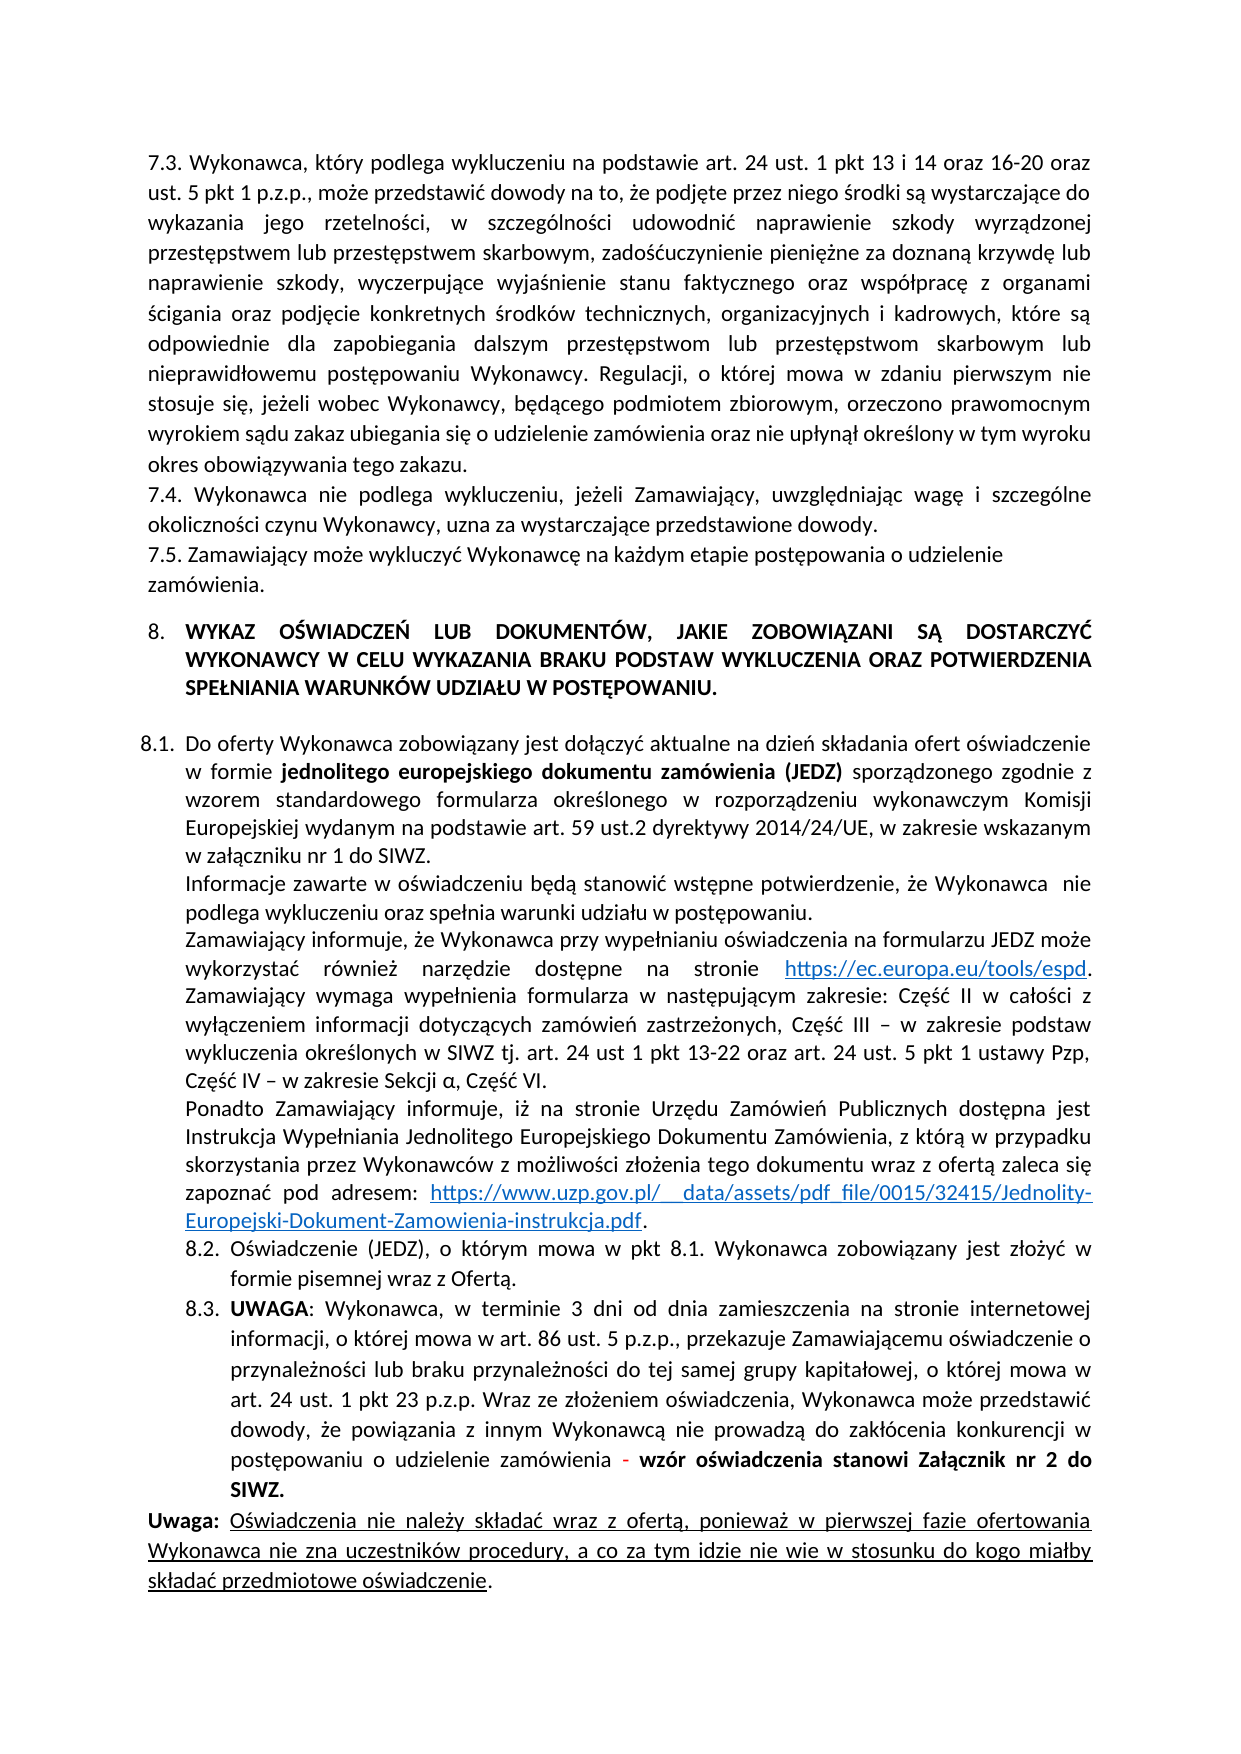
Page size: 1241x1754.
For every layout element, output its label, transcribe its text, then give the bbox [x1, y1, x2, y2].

text Informacje zawarte w oświadczeniu będą stanowić wstępne potwierdzenie, że Wykonawca nie podlega wykluczeniu oraz spełnia warunki udziału w postępowaniu. [185, 869, 1093, 926]
text 7.5. Zamawiający może wykluczyć Wykonawcę na każdym etapie postępowania o udzielenie zamówienia. [148, 540, 1093, 598]
text Uwaga: Oświadczenia nie należy składać wraz z ofertą, ponieważ w pierwszej fazie ofertowania Wykonawca nie zna uczestników procedury, a co za tym idzie nie wie w stosunku do kogo miałby składać przedmiotowe oświadczenie. [148, 1562, 1093, 1594]
text Uwaga: Oświadczenia nie należy składać wraz z ofertą, ponieważ w pierwszej fazie ofertowania Wykonawca nie zna uczestników procedury, a co za tym idzie nie wie w stosunku do kogo miałby składać przedmiotowe oświadczenie. [148, 1506, 1093, 1560]
list UWAGA: Wykonawca, w terminie 3 dni od dnia zamieszczenia na stronie internetowej informacji, o której mowa w art. 86 ust. 5 p.z.p., przekazuje Zamawiającemu oświadczenie o przynależności lub braku przynależności do tej samej grupy kapitałowej, o której mowa w art. 24 ust. 1 pkt 23 p.z.p. Wraz ze złożeniem oświadczenia, Wykonawca może przedstawić dowody, że powiązania z innym Wykonawcą nie prowadzą do zakłócenia konkurencji w postępowaniu o udzielenie zamówienia - wzór oświadczenia stanowi Załącznik nr 2 do SIWZ. [185, 1294, 1093, 1503]
text 7.4. Wykonawca nie podlega wykluczeniu, jeżeli Zamawiający, uwzględniając wagę i szczególne okoliczności czynu Wykonawcy, uzna za wystarczające przedstawione dowody. [148, 480, 1093, 538]
list Oświadczenie (JEDZ), o którym mowa w pkt 8.1. Wykonawca zobowiązany jest złożyć w formie pisemnej wraz z Ofertą. [185, 1234, 1093, 1292]
text Zamawiający informuje, że Wykonawca przy wypełnianiu oświadczenia na formularzu JEDZ może wykorzystać również narzędzie dostępne na stronie https://ec.europa.eu/tools/espd. Zamawiający wymaga wypełnienia formularza w następującym zakresie: Część II w całości z wyłączeniem informacji dotyczących zamówień zastrzeżonych, Część III – w zakresie podstaw wykluczenia określonych w SIWZ tj. art. 24 ust 1 pkt 13-22 oraz art. 24 ust. 5 pkt 1 ustawy Pzp, Część IV – w zakresie Sekcji α, Część VI. [185, 926, 1093, 1094]
list Do oferty Wykonawca zobowiązany jest dołączyć aktualne na dzień składania ofert oświadczenie w formie jednolitego europejskiego dokumentu zamówienia (JEDZ) sporządzonego zgodnie z wzorem standardowego formularza określonego w rozporządzeniu wykonawczym Komisji Europejskiej wydanym na podstawie art. 59 ust.2 dyrektywy 2014/24/UE, w zakresie wskazanym w załączniku nr 1 do SIWZ. [140, 729, 1093, 869]
text Ponadto Zamawiający informuje, iż na stronie Urzędu Zamówień Publicznych dostępna jest Instrukcja Wypełniania Jednolitego Europejskiego Dokumentu Zamówienia, z którą w przypadku skorzystania przez Wykonawców z możliwości złożenia tego dokumentu wraz z ofertą zaleca się zapoznać pod adresem: https://www.uzp.gov.pl/__data/assets/pdf_file/0015/32415/Jednolity-Europejski-Dokument-Zamowienia-instrukcja.pdf. [185, 1094, 1093, 1234]
text 7.3. Wykonawca, który podlega wykluczeniu na podstawie art. 24 ust. 1 pkt 13 i 14 oraz 16-20 oraz ust. 5 pkt 1 p.z.p., może przedstawić dowody na to, że podjęte przez niego środki są wystarczające do wykazania jego rzetelności, w szczególności udowodnić naprawienie szkody wyrządzonej przestępstwem lub przestępstwem skarbowym, zadośćuczynienie pieniężne za doznaną krzywdę lub naprawienie szkody, wyczerpujące wyjaśnienie stanu faktycznego oraz współpracę z organami ścigania oraz podjęcie konkretnych środków technicznych, organizacyjnych i kadrowych, które są odpowiednie dla zapobiegania dalszym przestępstwom lub przestępstwom skarbowym lub nieprawidłowemu postępowaniu Wykonawcy. Regulacji, o której mowa w zdaniu pierwszym nie stosuje się, jeżeli wobec Wykonawcy, będącego podmiotem zbiorowym, orzeczono prawomocnym wyrokiem sądu zakaz ubiegania się o udzielenie zamówienia oraz nie upłynął określony w tym wyroku okres obowiązywania tego zakazu. [148, 148, 1093, 478]
list WYKAZ OŚWIADCZEŃ LUB DOKUMENTÓW, JAKIE ZOBOWIĄZANI SĄ DOSTARCZYĆ WYKONAWCY W CELU WYKAZANIA BRAKU PODSTAW WYKLUCZENIA ORAZ POTWIERDZENIA SPEŁNIANIA WARUNKÓW UDZIAŁU W POSTĘPOWANIU. [148, 617, 1093, 701]
